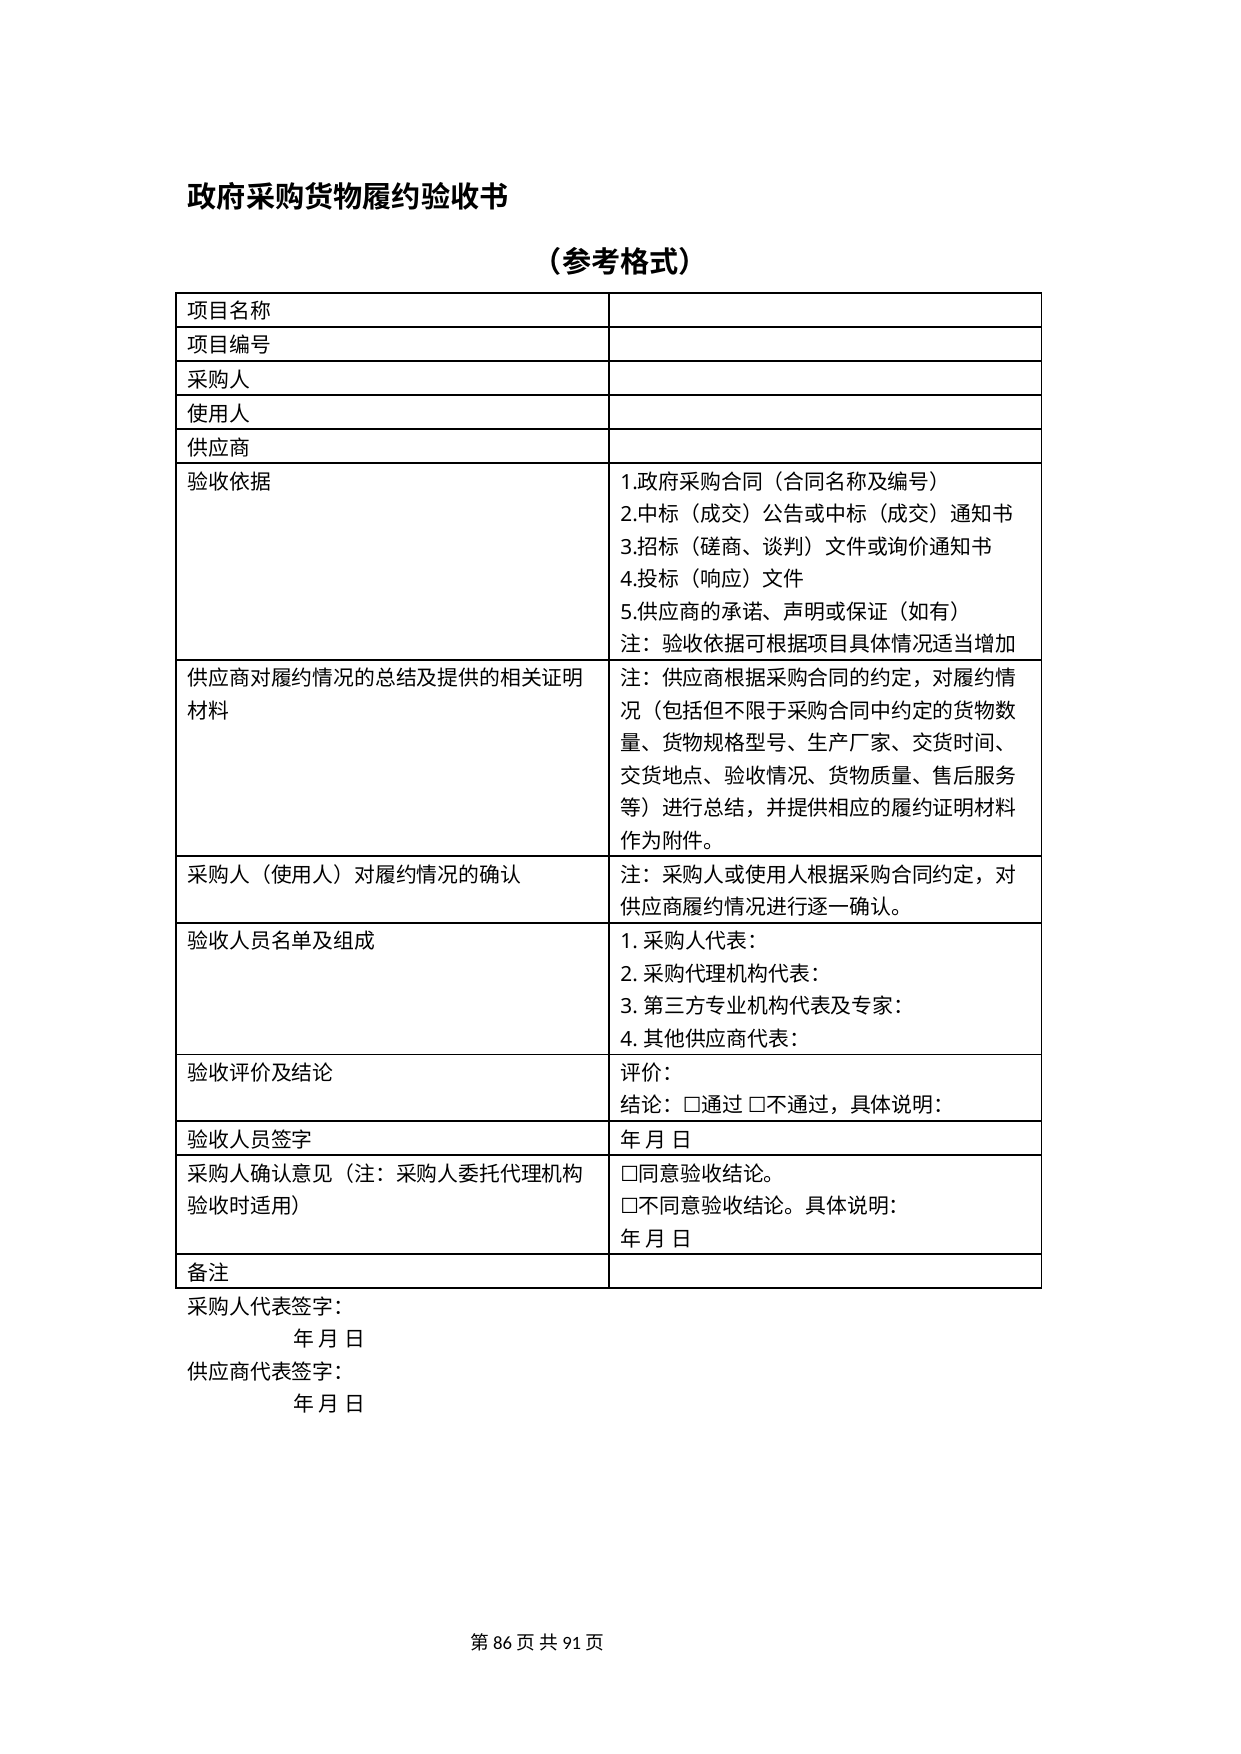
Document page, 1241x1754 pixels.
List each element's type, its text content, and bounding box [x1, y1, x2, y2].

table_cell [610, 328, 1041, 360]
table_cell [610, 1255, 1041, 1287]
table_cell 验收评价及结论 [177, 1055, 608, 1120]
text 年 月 日 [187, 1321, 1053, 1354]
table_cell 供应商 [177, 430, 608, 462]
table_cell 验收依据 [177, 464, 608, 659]
text 供应商代表签字： [187, 1354, 1053, 1386]
table_cell 项目编号 [177, 328, 608, 360]
table_cell 验收人员名单及组成 [177, 924, 608, 1053]
table_cell ☐同意验收结论。 ☐不同意验收结论。具体说明： 年 月 日 [610, 1156, 1041, 1253]
table_cell 采购人确认意见（注：采购人委托代理机构验收时适用） [177, 1156, 608, 1253]
text 政府采购货物履约验收书 [187, 162, 1053, 227]
table_header 项目名称 [177, 294, 608, 326]
table_cell [610, 430, 1041, 462]
table_cell 采购人 [177, 362, 608, 394]
table_cell 备注 [177, 1255, 608, 1287]
table_cell 使用人 [177, 396, 608, 428]
table_cell 采购人（使用人）对履约情况的确认 [177, 857, 608, 922]
text 采购人代表签字： [187, 1289, 1053, 1321]
text 年 月 日 [187, 1386, 1053, 1419]
table_cell 供应商对履约情况的总结及提供的相关证明材料 [177, 661, 608, 855]
table_cell 评价： 结论：☐通过 ☐不通过，具体说明： [610, 1055, 1041, 1120]
table_cell 验收人员签字 [177, 1122, 608, 1154]
table_header [610, 294, 1041, 326]
table_cell 年 月 日 [610, 1122, 1041, 1154]
text （参考格式） [187, 227, 1053, 292]
table_cell 注：采购人或使用人根据采购合同约定，对供应商履约情况进行逐一确认。 [610, 857, 1041, 922]
table_cell [610, 396, 1041, 428]
table_cell 1.政府采购合同（合同名称及编号） 2.中标（成交）公告或中标（成交）通知书 3.招标（磋商、谈判）文件或询价通知书 4.投标（响应）文件 5.供应商的承诺、声明或保证（如有） 注：验收依据可根据项目具体情况适当增加 [610, 464, 1041, 659]
table_cell 1. 采购人代表： 2. 采购代理机构代表： 3. 第三方专业机构代表及专家： 4. 其他供应商代表： [610, 924, 1041, 1053]
table_cell 注：供应商根据采购合同的约定，对履约情况（包括但不限于采购合同中约定的货物数量、货物规格型号、生产厂家、交货时间、交货地点、验收情况、货物质量、售后服务等）进行总结，并提供相应的履约证明材料作为附件。 [610, 661, 1041, 855]
table_cell [610, 362, 1041, 394]
